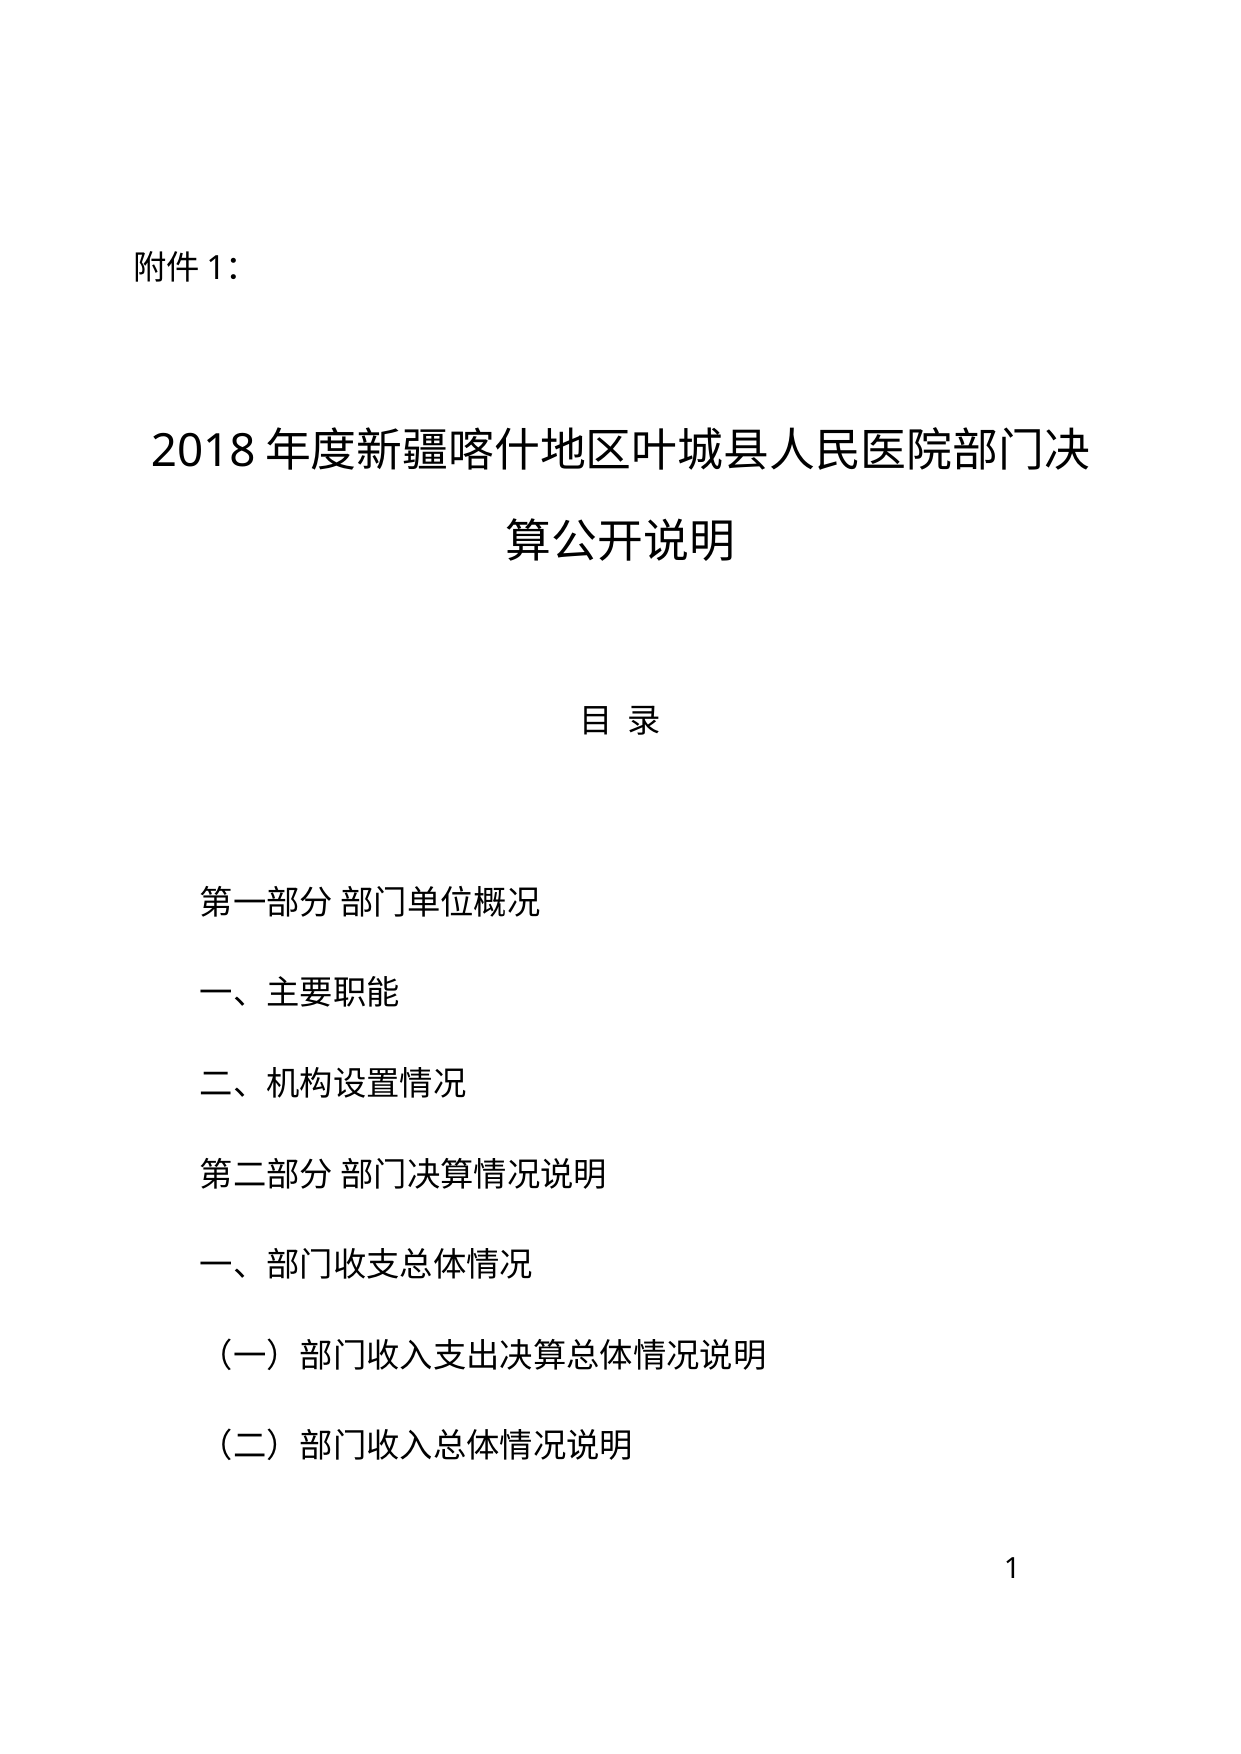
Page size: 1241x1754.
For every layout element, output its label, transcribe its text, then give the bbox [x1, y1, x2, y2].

text 2018年度新疆喀什地区叶城县人民医院部门决算公开说明 [133, 401, 1107, 582]
text 附件1： [133, 220, 1107, 311]
text 一、主要职能 [133, 945, 1107, 1036]
text 目 录 [133, 673, 1107, 764]
text （一）部门收入支出决算总体情况说明 [133, 1307, 1107, 1398]
text 第一部分 部门单位概况 [133, 854, 1107, 945]
text 第二部分 部门决算情况说明 [133, 1126, 1107, 1217]
text 二、机构设置情况 [133, 1036, 1107, 1126]
text 一、部门收支总体情况 [133, 1217, 1107, 1307]
text （二）部门收入总体情况说明 [133, 1398, 1107, 1489]
